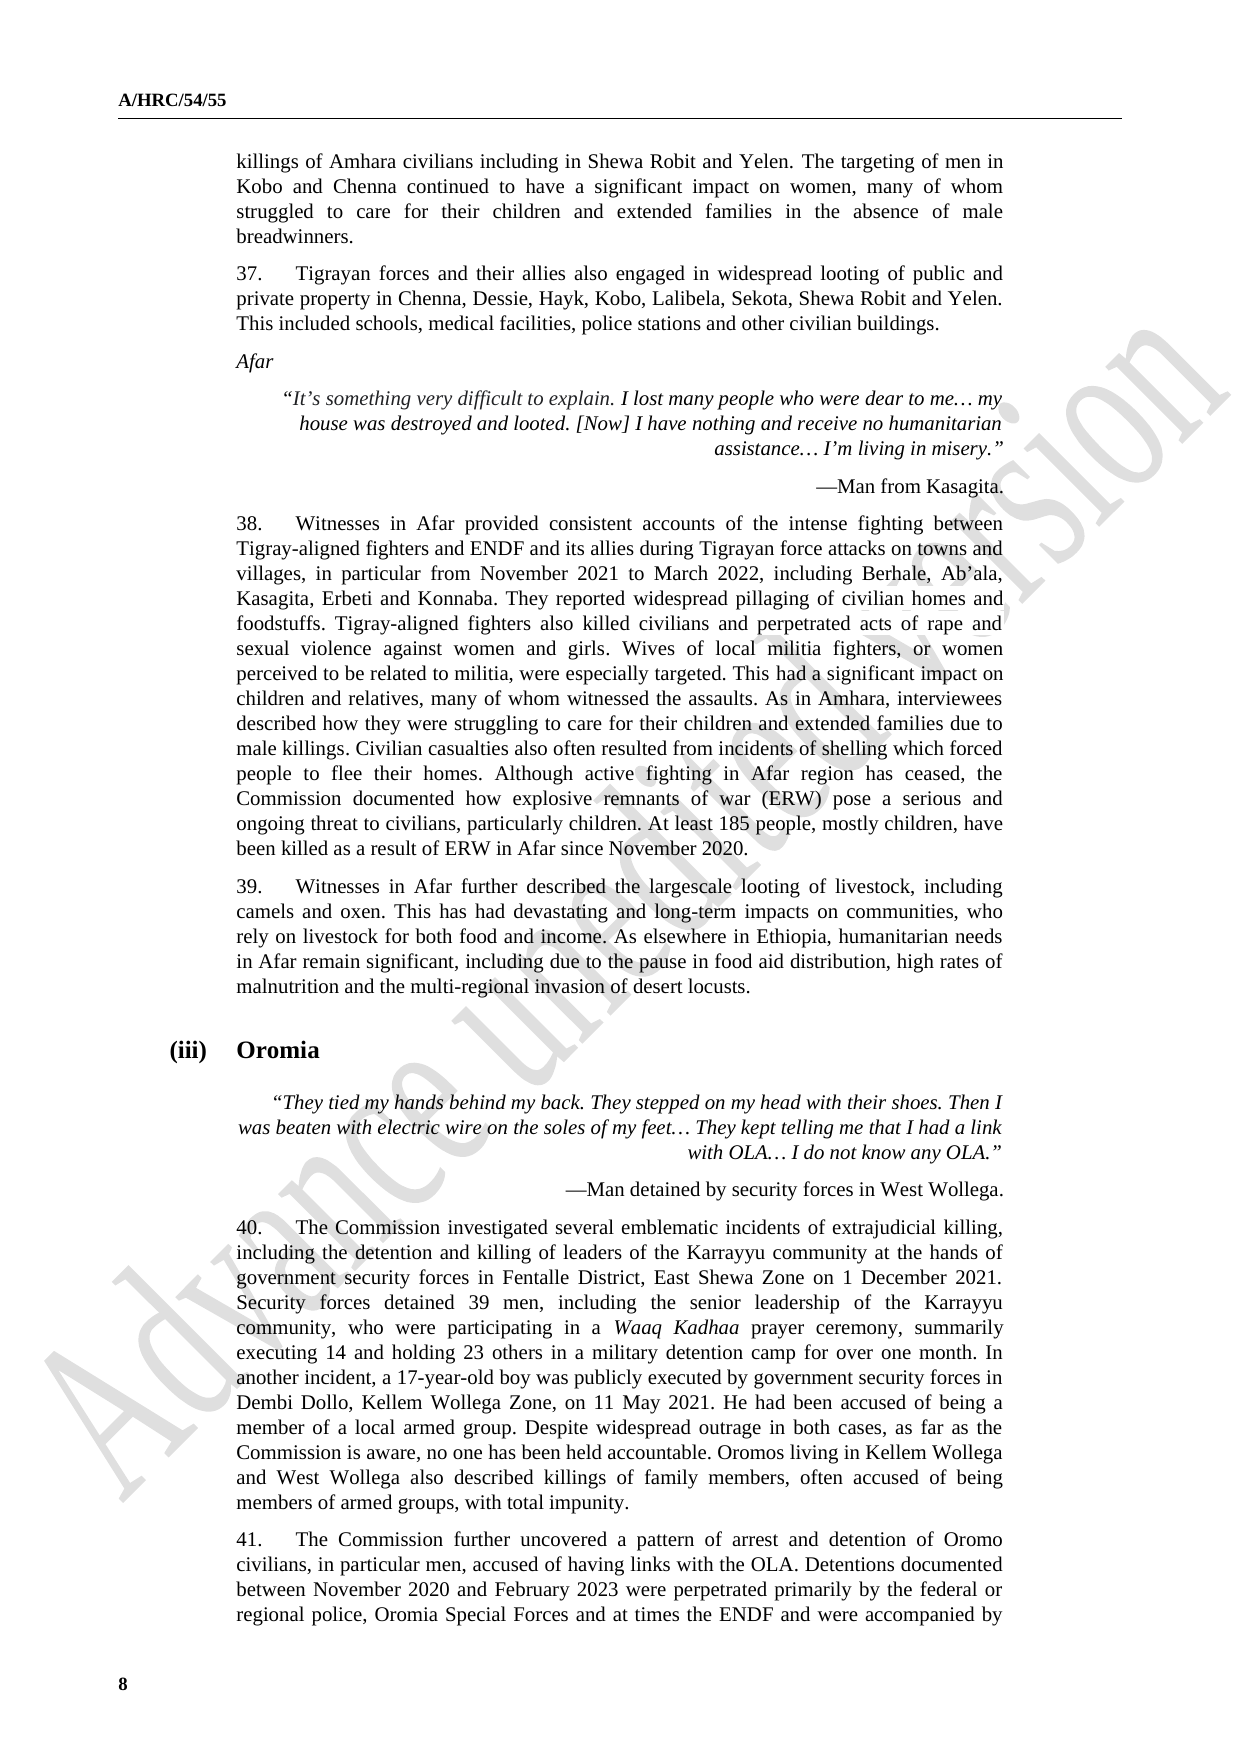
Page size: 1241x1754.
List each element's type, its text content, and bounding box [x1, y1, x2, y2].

text “They tied my hands behind my back. They stepped on my head with their shoes. Then I was beaten with electric wire on the soles of my feet… They kept telling me that I had a link with OLA… I do not know any OLA.” [236, 1089, 1004, 1164]
text —Man detained by security forces in West Wollega. [236, 1176, 1004, 1201]
text 37. Tigrayan forces and their allies also engaged in widespread looting of public and private property in Chenna, Dessie, Hayk, Kobo, Lalibela, Sekota, Shewa Robit and Yelen. This included schools, medical facilities, police stations and other civilian buildings. [236, 260, 1004, 335]
text 38. Witnesses in Afar provided consistent accounts of the intense fighting between Tigray-aligned fighters and ENDF and its allies during Tigrayan force attacks on towns and villages, in particular from November 2021 to March 2022, including Berhale, Ab’ala, Kasagita, Erbeti and Konnaba. They reported widespread pillaging of civilian homes and foodstuffs. Tigray-aligned fighters also killed civilians and perpetrated acts of rape and sexual violence against women and girls. Wives of local militia fighters, or women perceived to be related to militia, were especially targeted. This had a significant impact on children and relatives, many of whom witnessed the assaults. As in Amhara, interviewees described how they were struggling to care for their children and extended families due to male killings. Civilian casualties also often resulted from incidents of shelling which forced people to flee their homes. Although active fighting in Afar region has ceased, the Commission documented how explosive remnants of war (ERW) pose a serious and ongoing threat to civilians, particularly children. At least 185 people, mostly children, have been killed as a result of ERW in Afar since November 2020. [236, 635, 1004, 860]
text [236, 1526, 1004, 1626]
text (iii) Oromia [118, 1035, 1004, 1064]
text 39. Witnesses in Afar further described the largescale looting of livestock, including camels and oxen. This has had devastating and long-term impacts on communities, who rely on livestock for both food and income. As elsewhere in Ethiopia, humanitarian needs in Afar remain significant, including due to the pause in food aid distribution, high rates of malnutrition and the multi-regional invasion of desert locusts. [236, 873, 1004, 998]
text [236, 148, 1004, 174]
text Afar [236, 348, 1004, 373]
text —Man from Kasagita. [236, 473, 1004, 498]
text “It’s something very difficult to explain. I lost many people who were dear to me… my house was destroyed and looted. [Now] I have nothing and receive no humanitarian assistance… I’m living in misery.” [236, 385, 1004, 460]
text 38. Witnesses in Afar provided consistent accounts of the intense fighting between Tigray-aligned fighters and ENDF and its allies during Tigrayan force attacks on towns and villages, in particular from November 2021 to March 2022, including Berhale, Ab’ala, Kasagita, Erbeti and Konnaba. They reported widespread pillaging of civilian homes and foodstuffs. Tigray-aligned fighters also killed civilians and perpetrated acts of rape and sexual violence against women and girls. Wives of local militia fighters, or women perceived to be related to militia, were especially targeted. This had a significant impact on children and relatives, many of whom witnessed the assaults. As in Amhara, interviewees described how they were struggling to care for their children and extended families due to male killings. Civilian casualties also often resulted from incidents of shelling which forced people to flee their homes. Although active fighting in Afar region has ceased, the Commission documented how explosive remnants of war (ERW) pose a serious and ongoing threat to civilians, particularly children. At least 185 people, mostly children, have been killed as a result of ERW in Afar since November 2020. [236, 510, 1004, 611]
text 40. The Commission investigated several emblematic incidents of extrajudicial killing, including the detention and killing of leaders of the Karrayyu community at the hands of government security forces in Fentalle District, East Shewa Zone on 1 December 2021. Security forces detained 39 men, including the senior leadership of the Karrayyu community, who were participating in a Waaq Kadhaa prayer ceremony, summarily executing 14 and holding 23 others in a military detention camp for over one month. In another incident, a 17-year-old boy was publicly executed by government security forces in Dembi Dollo, Kellem Wollega Zone, on 11 May 2021. He had been accused of being a member of a local armed group. Despite widespread outrage in both cases, as far as the Commission is aware, no one has been held accountable. Oromos living in Kellem Wollega and West Wollega also described killings of family members, often accused of being members of armed groups, with total impunity. [236, 1214, 1004, 1514]
